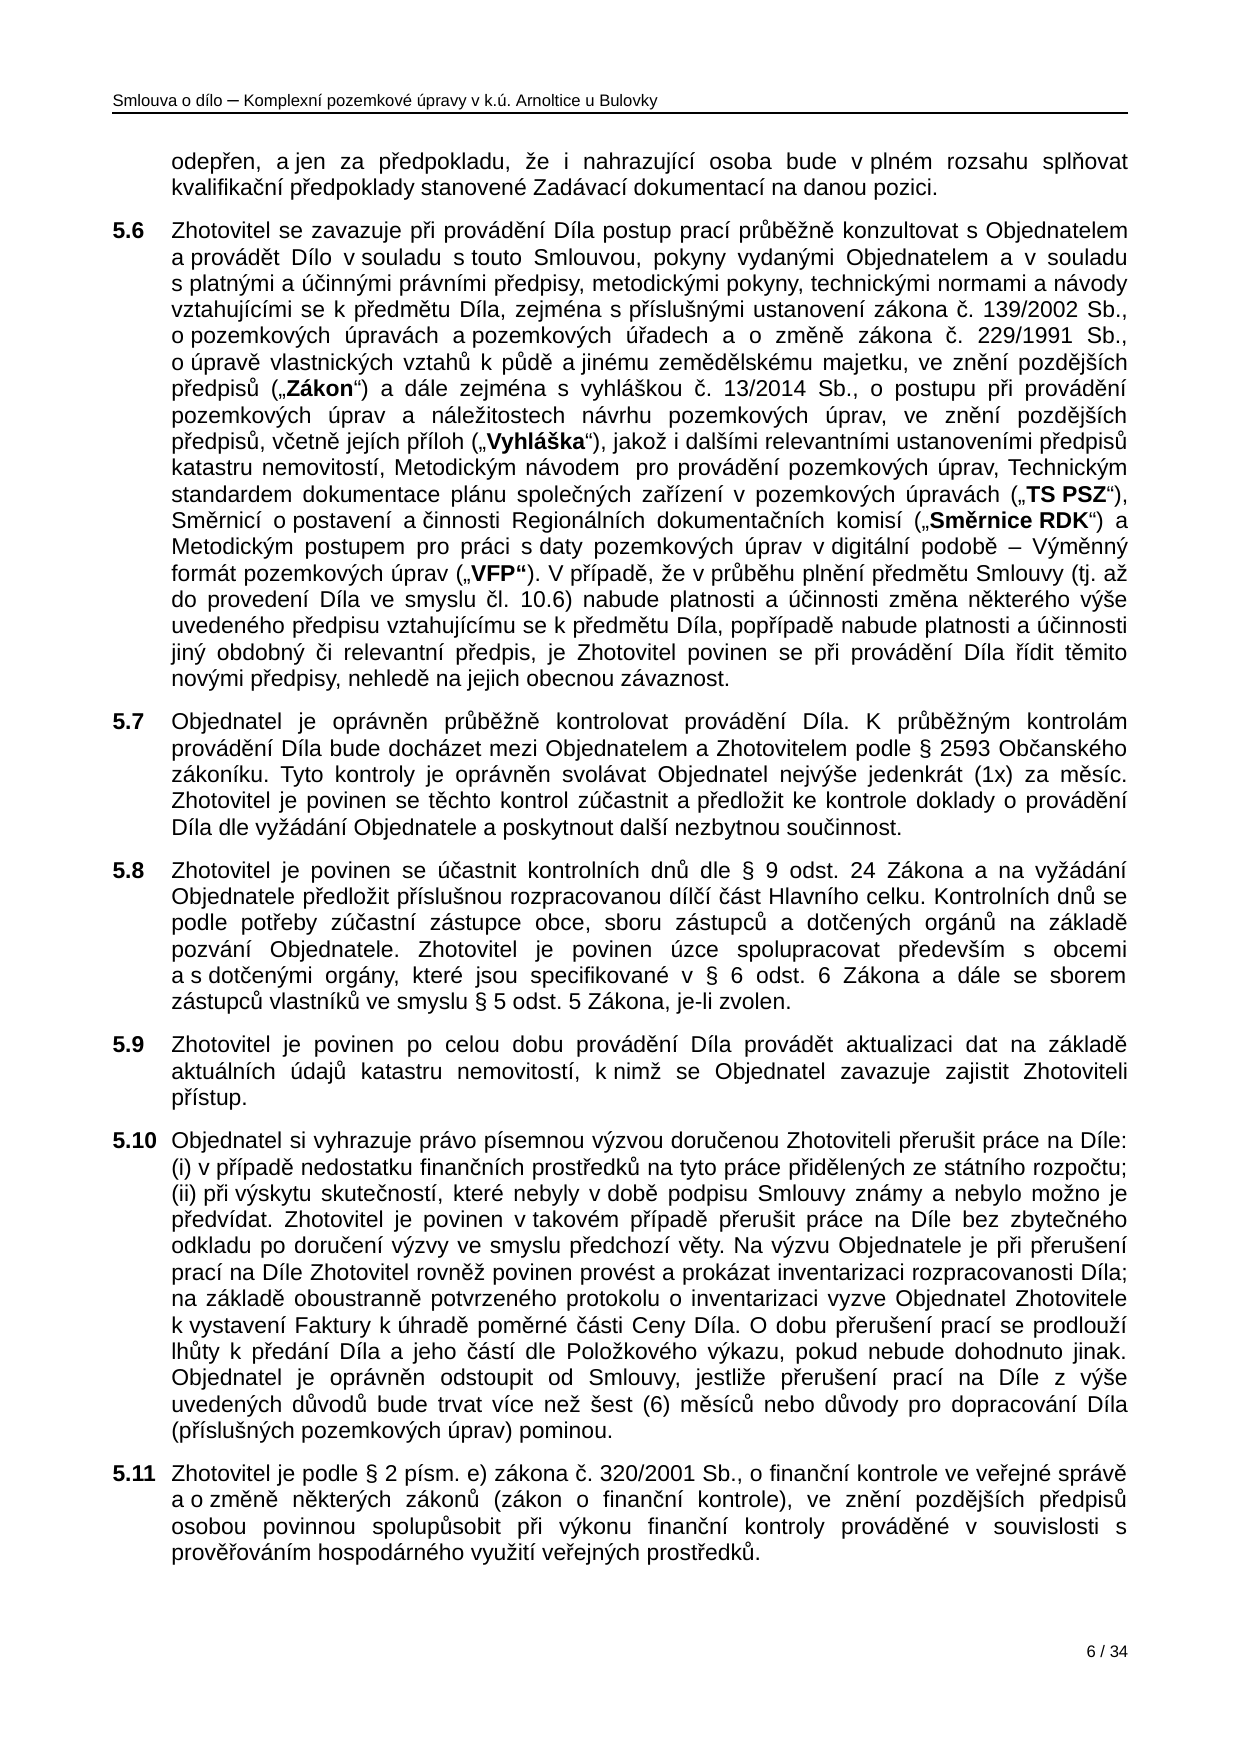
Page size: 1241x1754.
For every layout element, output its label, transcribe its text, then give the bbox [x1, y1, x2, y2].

text Zhotovitel je povinen se účastnit kontrolních dnů dle § 9 odst. 24 Zákona a na vyžádání Objednatele předložit příslušnou rozpracovanou dílčí část Hlavního celku. Kontrolních dnů se podle potřeby zúčastní zástupce obce, sboru zástupců a dotčených orgánů na základě pozvání Objednatele. Zhotovitel je povinen úzce spolupracovat především s obcemi a s dotčenými orgány, které jsou specifikované v § 6 odst. 6 Zákona a dále se sborem zástupců vlastníků ve smyslu § 5 odst. 5 Zákona, je-li zvolen. [112, 857, 1128, 1015]
text Objednatel je oprávněn průběžně kontrolovat provádění Díla. K průběžným kontrolám provádění Díla bude docházet mezi Objednatelem a Zhotovitelem podle § 2593 Občanského zákoníku. Tyto kontroly je oprávněn svolávat Objednatel nejvýše jedenkrát (1x) za měsíc. Zhotovitel je povinen se těchto kontrol zúčastnit a předložit ke kontrole doklady o provádění Díla dle vyžádání Objednatele a poskytnout další nezbytnou součinnost. [112, 708, 1128, 840]
text Zhotovitel se zavazuje při provádění Díla postup prací průběžně konzultovat s Objednatelem a provádět Dílo v souladu s touto Smlouvou, pokyny vydanými Objednatelem a v souladu s platnými a účinnými právními předpisy, metodickými pokyny, technickými normami a návody vztahujícími se k předmětu Díla, zejména s příslušnými ustanovení zákona č. 139/2002 Sb., o pozemkových úpravách a pozemkových úřadech a o změně zákona č. 229/1991 Sb., o úpravě vlastnických vztahů k půdě a jinému zemědělskému majetku, ve znění pozdějších předpisů („Zákon“) a dále zejména s vyhláškou č. 13/2014 Sb., o postupu při provádění pozemkových úprav a náležitostech návrhu pozemkových úprav, ve znění pozdějších předpisů, včetně jejích příloh („Vyhláška“), jakož i dalšími relevantními ustanoveními předpisů katastru nemovitostí, Metodickým návodem pro provádění pozemkových úprav, Technickým standardem dokumentace plánu společných zařízení v pozemkových úpravách („TS PSZ“), Směrnicí o postavení a činnosti Regionálních dokumentačních komisí („Směrnice RDK“) a Metodickým postupem pro práci s daty pozemkových úprav v digitální podobě – Výměnný formát pozemkových úprav („VFP“). V případě, že v průběhu plnění předmětu Smlouvy (tj. až do provedení Díla ve smyslu čl. 10.6) nabude platnosti a účinnosti změna některého výše uvedeného předpisu vztahujícímu se k předmětu Díla, popřípadě nabude platnosti a účinnosti jiný obdobný či relevantní předpis, je Zhotovitel povinen se při provádění Díla řídit těmito novými předpisy, nehledě na jejich obecnou závaznost. [112, 217, 1128, 691]
text Objednatel si vyhrazuje právo písemnou výzvou doručenou Zhotoviteli přerušit práce na Díle: (i) v případě nedostatku finančních prostředků na tyto práce přidělených ze státního rozpočtu; (ii) při výskytu skutečností, které nebyly v době podpisu Smlouvy známy a nebylo možno je předvídat. Zhotovitel je povinen v takovém případě přerušit práce na Díle bez zbytečného odkladu po doručení výzvy ve smyslu předchozí věty. Na výzvu Objednatele je při přerušení prací na Díle Zhotovitel rovněž povinen provést a prokázat inventarizaci rozpracovanosti Díla; na základě oboustranně potvrzeného protokolu o inventarizaci vyzve Objednatel Zhotovitele k vystavení Faktury k úhradě poměrné části Ceny Díla. O dobu přerušení prací se prodlouží lhůty k předání Díla a jeho částí dle Položkového výkazu, pokud nebude dohodnuto jinak. Objednatel je oprávněn odstoupit od Smlouvy, jestliže přerušení prací na Díle z výše uvedených důvodů bude trvat více než šest (6) měsíců nebo důvody pro dopracování Díla (příslušných pozemkových úprav) pominou. [112, 1127, 1128, 1443]
text Zhotovitel je podle § 2 písm. e) zákona č. 320/2001 Sb., o finanční kontrole ve veřejné správě a o změně některých zákonů (zákon o finanční kontrole), ve znění pozdějších předpisů osobou povinnou spolupůsobit při výkonu finanční kontroly prováděné v souvislosti s prověřováním hospodárného využití veřejných prostředků. [112, 1460, 1128, 1565]
text Zhotovitel je povinen po celou dobu provádění Díla provádět aktualizaci dat na základě aktuálních údajů katastru nemovitostí, k nimž se Objednatel zavazuje zajistit Zhotoviteli přístup. [112, 1031, 1128, 1110]
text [112, 148, 1128, 200]
